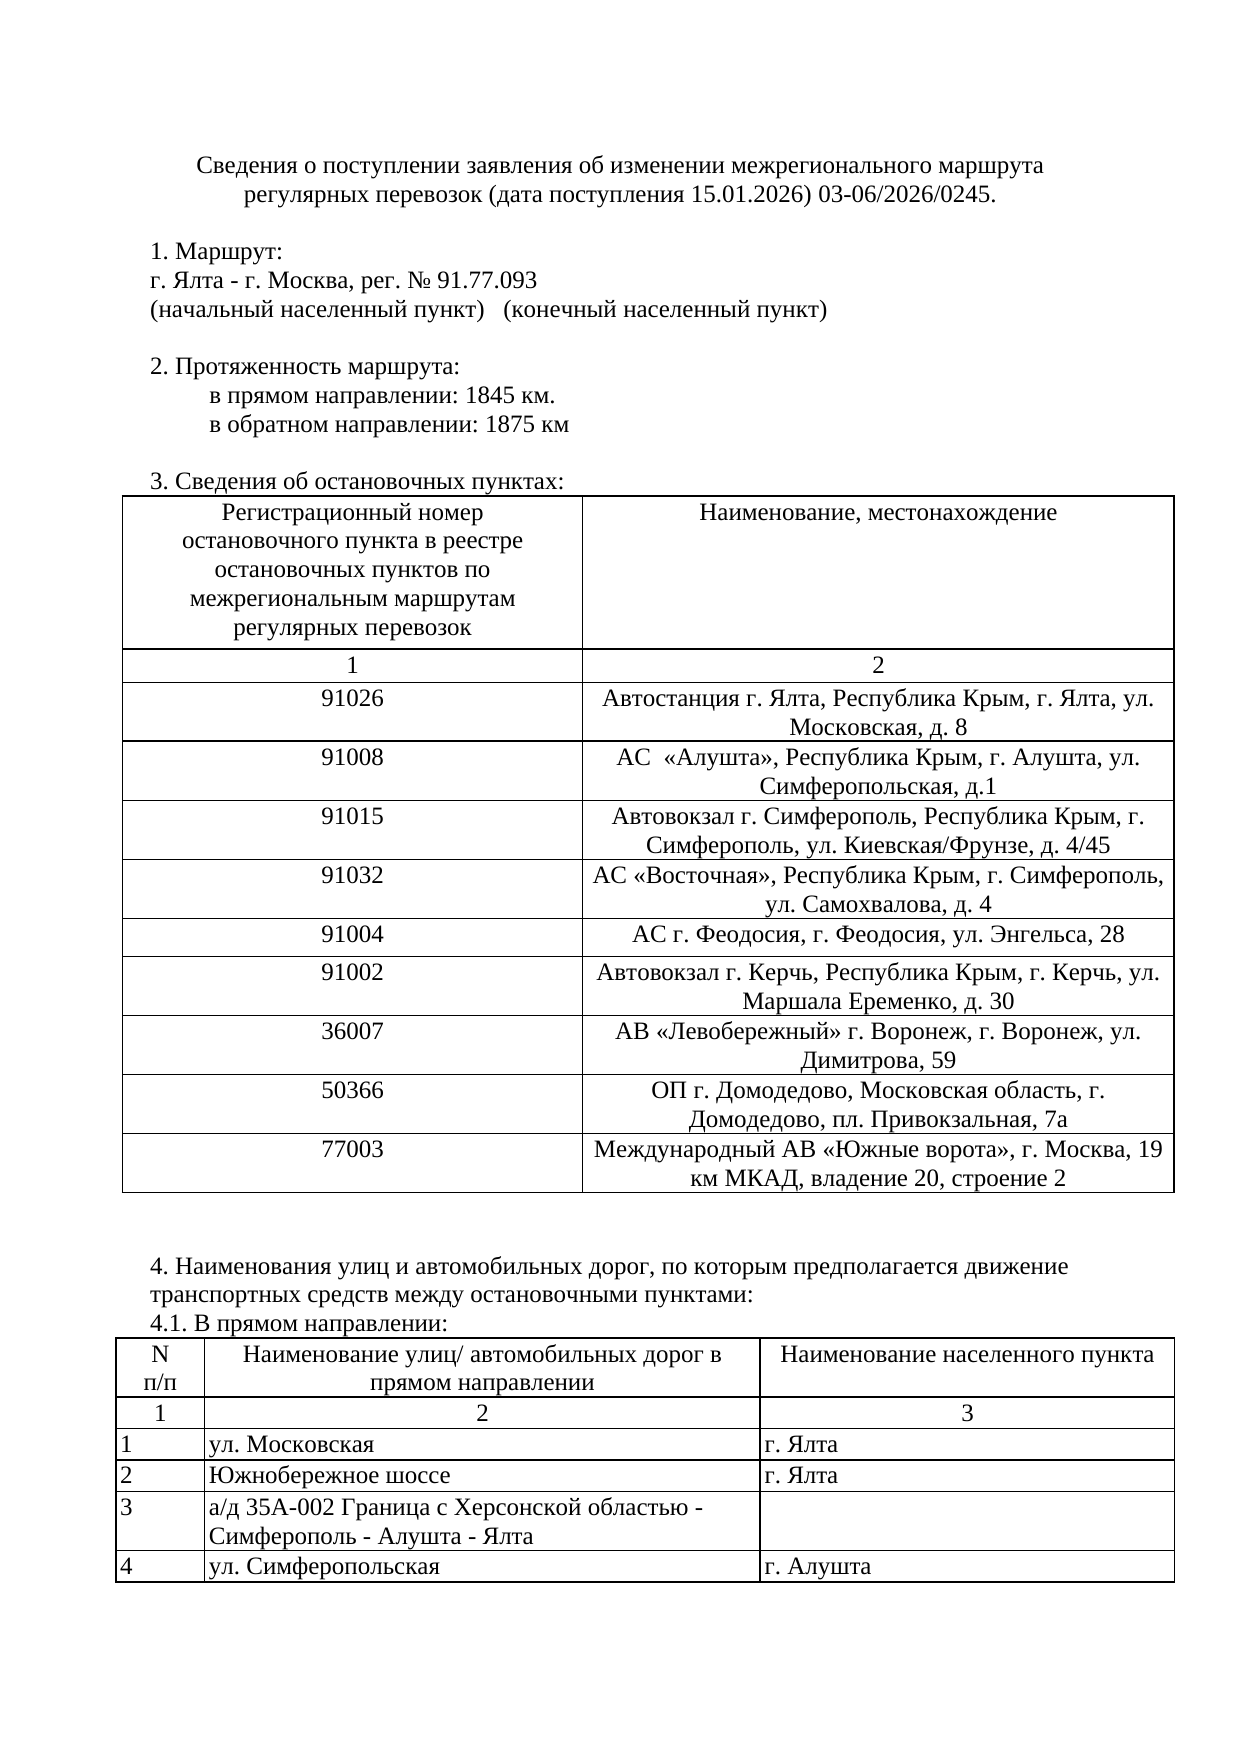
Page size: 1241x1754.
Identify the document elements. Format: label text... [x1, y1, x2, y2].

table_header Наименование населенного пункта [761, 1339, 1174, 1396]
table_cell АС «Алушта», Республика Крым, г. Алушта, ул. Симферопольская, д.1 [583, 742, 1173, 799]
text 3. Сведения об остановочных пунктах: [150, 466, 1090, 495]
table_cell 3 [117, 1492, 204, 1549]
table_cell 4 [117, 1551, 204, 1581]
text Сведения о поступлении заявления об изменении межрегионального маршрута регулярных перевозок (дата поступления 15.01.2026) 03-06/2026/0245. [150, 150, 1090, 207]
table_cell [205, 1492, 759, 1549]
table_cell АВ «Левобережный» г. Воронеж, г. Воронеж, ул. Димитрова, 59 [583, 1016, 1173, 1074]
table_cell Автостанция г. Ялта, Республика Крым, г. Ялта, ул. Московская, д. 8 [583, 683, 1173, 740]
table_cell г. Алушта [761, 1551, 1174, 1581]
table_cell 91026 [123, 683, 582, 740]
table_cell 91032 [123, 860, 582, 918]
table_cell 91015 [123, 801, 582, 858]
text 4.1. В прямом направлении: [150, 1308, 1090, 1337]
table_cell ул. Симферопольская [205, 1551, 759, 1581]
table_cell 1 [123, 650, 582, 681]
table_cell ул. Московская [205, 1429, 759, 1459]
table_cell 91002 [123, 957, 582, 1014]
table_cell Автовокзал г. Керчь, Республика Крым, г. Керчь, ул. Маршала Еременко, д. 30 [583, 957, 1173, 1014]
table_cell АС «Восточная», Республика Крым, г. Симферополь, ул. Самохвалова, д. 4 [583, 860, 1173, 918]
table_cell 36007 [123, 1016, 582, 1074]
table_cell АС г. Феодосия, г. Феодосия, ул. Энгельса, 28 [583, 919, 1173, 956]
table_header N п/п [117, 1339, 204, 1396]
table_cell 3 [761, 1398, 1174, 1428]
table_cell Южнобережное шоссе [205, 1461, 759, 1491]
table_cell 1 [117, 1398, 204, 1428]
text в обратном направлении: 1875 км [150, 409, 1090, 437]
table_cell 50366 [123, 1075, 582, 1133]
table_cell г. Ялта [761, 1429, 1174, 1459]
table_cell г. Ялта [761, 1461, 1174, 1491]
table_cell 2 [117, 1461, 204, 1491]
table_header Наименование, местонахождение [583, 497, 1173, 648]
text 2. Протяженность маршрута: [150, 351, 1090, 380]
table_cell 2 [205, 1398, 759, 1428]
text г. Ялта - г. Москва, рег. № 91.77.093 [150, 265, 1090, 294]
table_cell Международный АВ «Южные ворота», г. Москва, 19 км МКАД, владение 20, строение 2 [583, 1134, 1173, 1192]
table_cell Автовокзал г. Симферополь, Республика Крым, г. Симферополь, ул. Киевская/Фрунзе, д. 4/45 [583, 801, 1173, 858]
table_cell 91004 [123, 919, 582, 956]
text в прямом направлении: 1845 км. [150, 380, 1090, 409]
text (начальный населенный пункт) (конечный населенный пункт) [150, 294, 1090, 322]
table_cell 1 [117, 1429, 204, 1459]
table_cell ОП г. Домодедово, Московская область, г. Домодедово, пл. Привокзальная, 7а [583, 1075, 1173, 1133]
table_header Регистрационный номер остановочного пункта в реестре остановочных пунктов по межрегиональным маршрутам регулярных перевозок [123, 497, 582, 648]
table_cell 2 [583, 650, 1173, 681]
text 1. Маршрут: [150, 236, 1090, 265]
table_header Наименование улиц/ автомобильных дорог в прямом направлении [205, 1339, 759, 1396]
text 4. Наименования улиц и автомобильных дорог, по которым предполагается движение транспортных средств между остановочными пунктами: [150, 1251, 1090, 1308]
table_cell 77003 [123, 1134, 582, 1192]
table_cell [761, 1492, 1174, 1549]
table_cell 91008 [123, 742, 582, 799]
